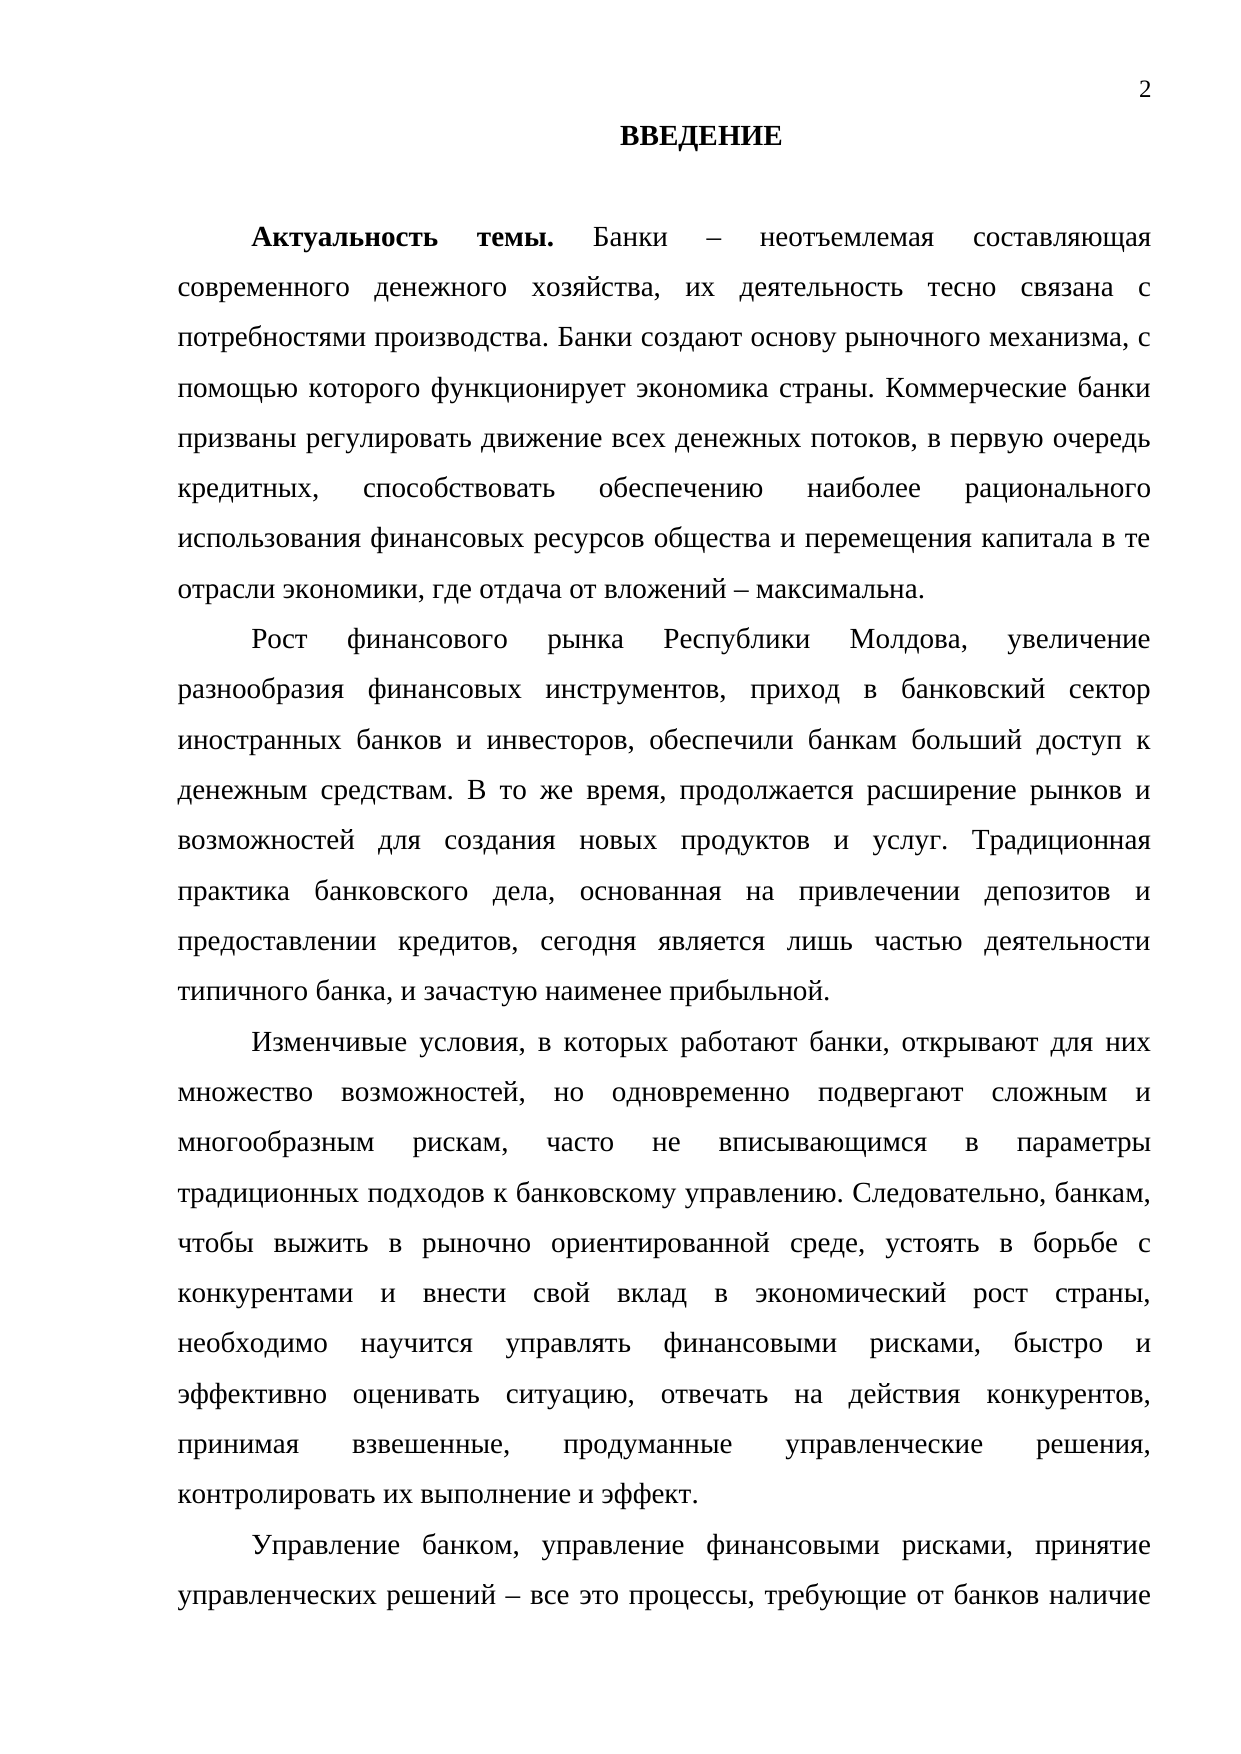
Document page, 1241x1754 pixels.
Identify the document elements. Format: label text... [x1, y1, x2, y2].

text Изменчивые условия, в которых работают банки, открывают для них множество возможностей, но одновременно подвергают сложным и многообразным рискам, часто не вписывающимся в параметры традиционных подходов к банковскому управлению. Следовательно, банкам, чтобы выжить в рыночно ориентированной среде, устоять в борьбе с конкурентами и внести свой вклад в экономический рост страны, необходимо научится управлять финансовыми рисками, быстро и эффективно оценивать ситуацию, отвечать на действия конкурентов, принимая взвешенные, продуманные управленческие решения, контролировать их выполнение и эффект. [177, 1024, 1152, 1510]
text ВВЕДЕНИЕ [177, 118, 1152, 152]
text Актуальность темы. Банки – неотъемлемая составляющая современного денежного хозяйства, их деятельность тесно связана с потребностями производства. Банки создают основу рыночного механизма, с помощью которого функционирует экономика страны. Коммерческие банки призваны регулировать движение всех денежных потоков, в первую очередь кредитных, способствовать обеспечению наиболее рационального использования финансовых ресурсов общества и перемещения капитала в те отрасли экономики, где отдача от вложений – максимальна. [177, 219, 1152, 604]
text Рост финансового рынка Республики Молдова, увеличение разнообразия финансовых инструментов, приход в банковский сектор иностранных банков и инвесторов, обеспечили банкам больший доступ к денежным средствам. В то же время, продолжается расширение рынков и возможностей для создания новых продуктов и услуг. Традиционная практика банковского дела, основанная на привлечении депозитов и предоставлении кредитов, сегодня является лишь частью деятельности типичного банка, и зачастую наименее прибыльной. [177, 621, 1152, 1007]
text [177, 1527, 1152, 1611]
